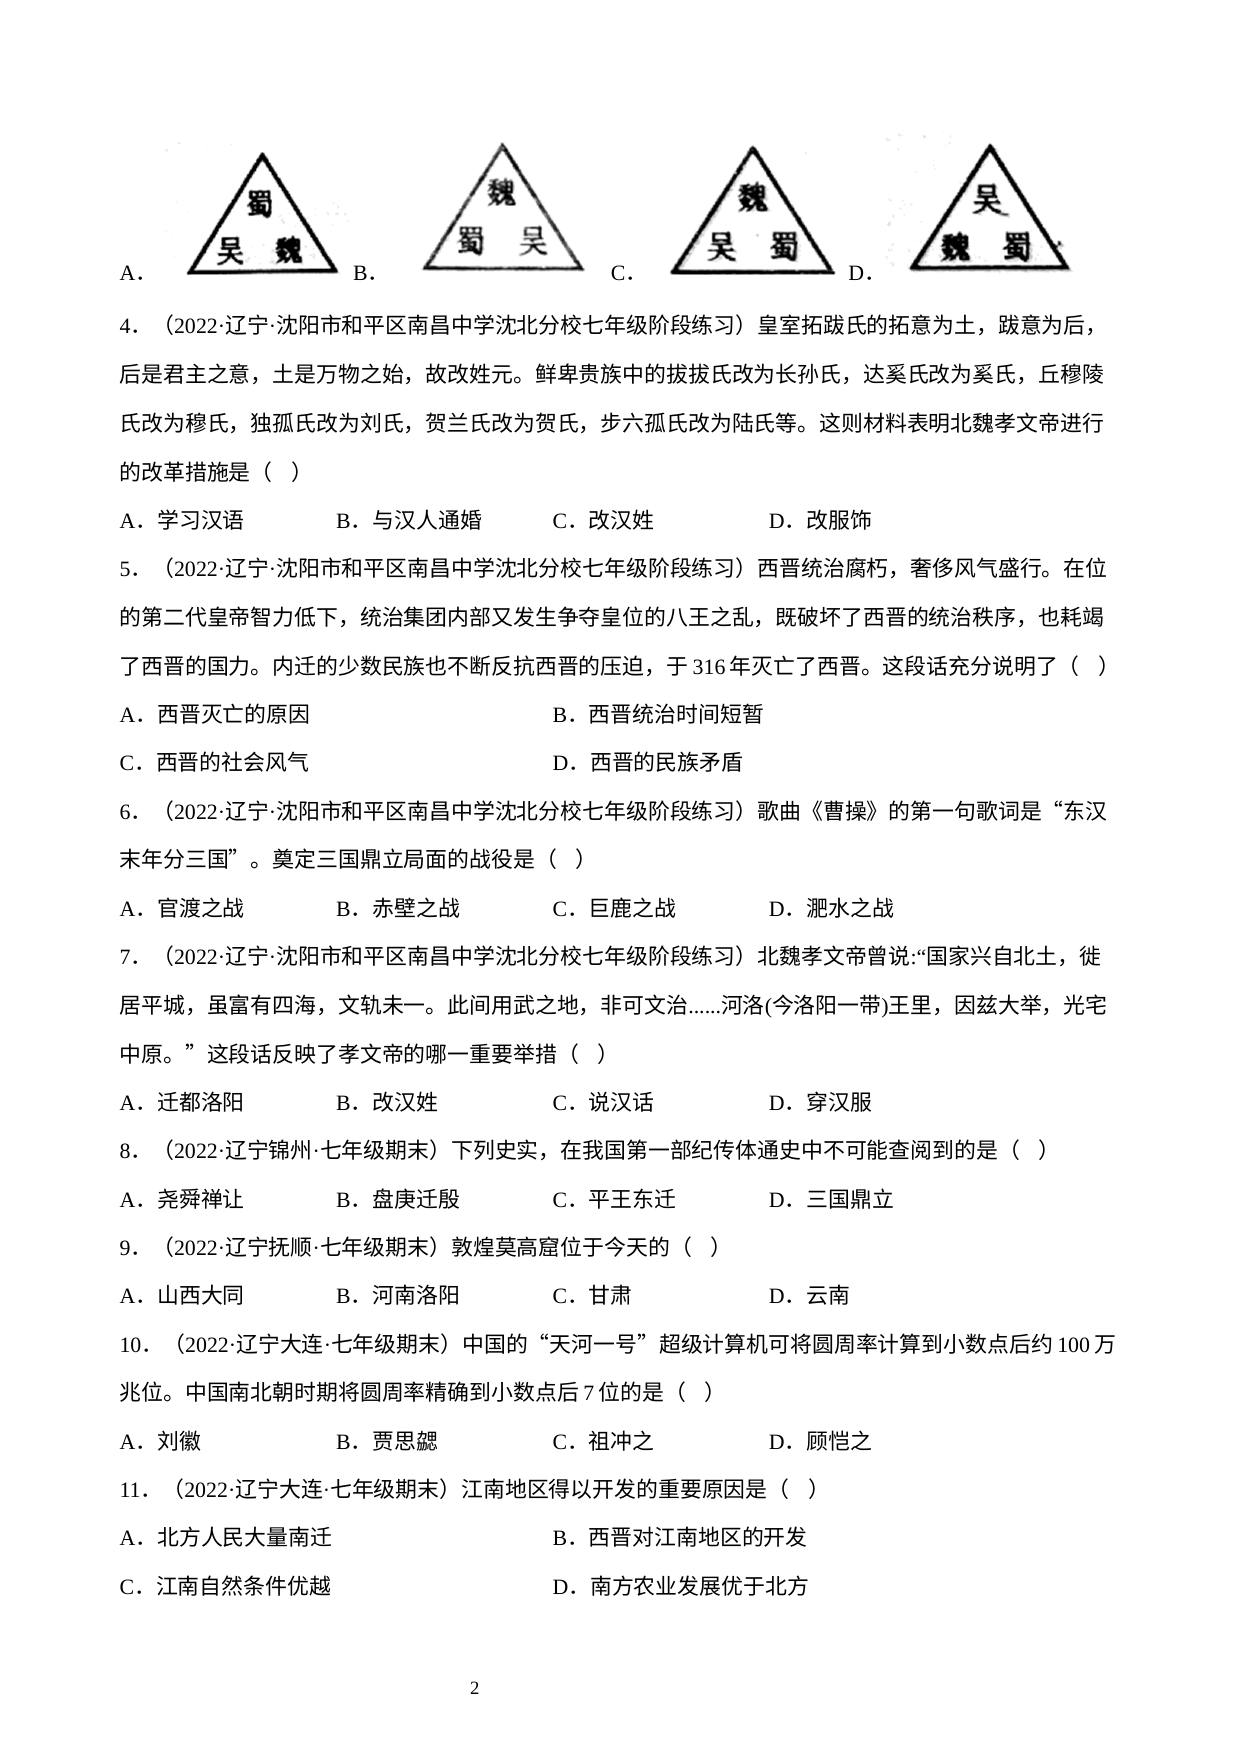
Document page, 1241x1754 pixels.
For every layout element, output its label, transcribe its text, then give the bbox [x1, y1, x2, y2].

text A．北方人民大量南迁 B．西晋对江南地区的开发 [119, 1520, 1121, 1552]
text 11．（2022·辽宁大连·七年级期末）江南地区得以开发的重要原因是（ ） [119, 1472, 1121, 1504]
picture [389, 132, 611, 275]
text 9．（2022·辽宁抚顺·七年级期末）敦煌莫高窟位于今天的（ ） [119, 1229, 1121, 1262]
text C．西晋的社会风气 D．西晋的民族矛盾 [119, 745, 1121, 777]
text 6．（2022·辽宁·沈阳市和平区南昌中学沈北分校七年级阶段练习）歌曲《曹操》的第一句歌词是“东汉末年分三国”。奠定三国鼎立局面的战役是（ ） [119, 793, 1121, 874]
text 4．（2022·辽宁·沈阳市和平区南昌中学沈北分校七年级阶段练习）皇室拓跋氏的拓意为土，跋意为后，后是君主之意，土是万物之始，故改姓元。鲜卑贵族中的拔拔氏改为长孙氏，达奚氏改为奚氏，丘穆陵氏改为穆氏，独孤氏改为刘氏，贺兰氏改为贺氏，步六孤氏改为陆氏等。这则材料表明北魏孝文帝进行的改革措施是（ ） [119, 308, 1121, 487]
text A．尧舜禅让 B．盘庚迁殷 C．平王东迁 D．三国鼎立 [119, 1181, 1121, 1214]
text A．学习汉语 B．与汉人通婚 C．改汉姓 D．改服饰 [119, 502, 1121, 535]
text 8．（2022·辽宁锦州·七年级期末）下列史实，在我国第一部纪传体通史中不可能查阅到的是（ ） [119, 1133, 1121, 1165]
text 7．（2022·辽宁·沈阳市和平区南昌中学沈北分校七年级阶段练习）北魏孝文帝曾说:“国家兴自北土，徙居平城，虽富有四海，文轨未一。此间用武之地，非可文治......河洛(今洛阳一带)王里，因兹大举，光宅中原。”这段话反映了孝文帝的哪一重要举措（ ） [119, 939, 1121, 1069]
picture [157, 137, 353, 275]
text A．山西大同 B．河南洛阳 C．甘肃 D．云南 [119, 1278, 1121, 1310]
picture [647, 134, 848, 275]
text A．迁都洛阳 B．改汉姓 C．说汉话 D．穿汉服 [119, 1084, 1121, 1117]
text A．官渡之战 B．赤壁之战 C．巨鹿之战 D．淝水之战 [119, 890, 1121, 923]
picture [885, 129, 1074, 275]
text A．刘徽 B．贾思勰 C．祖冲之 D．顾恺之 [119, 1423, 1121, 1456]
text 5．（2022·辽宁·沈阳市和平区南昌中学沈北分校七年级阶段练习）西晋统治腐朽，奢侈风气盛行。在位的第二代皇帝智力低下，统治集团内部又发生争夺皇位的八王之乱，既破坏了西晋的统治秩序，也耗竭了西晋的国力。内迁的少数民族也不断反抗西晋的压迫，于316年灭亡了西晋。这段话充分说明了（ ） [119, 551, 1121, 681]
text A．西晋灭亡的原因 B．西晋统治时间短暂 [119, 697, 1121, 729]
text 10．（2022·辽宁大连·七年级期末）中国的“天河一号”超级计算机可将圆周率计算到小数点后约100万兆位。中国南北朝时期将圆周率精确到小数点后7位的是（ ） [119, 1326, 1121, 1407]
text C．江南自然条件优越 D．南方农业发展优于北方 [119, 1568, 1121, 1601]
